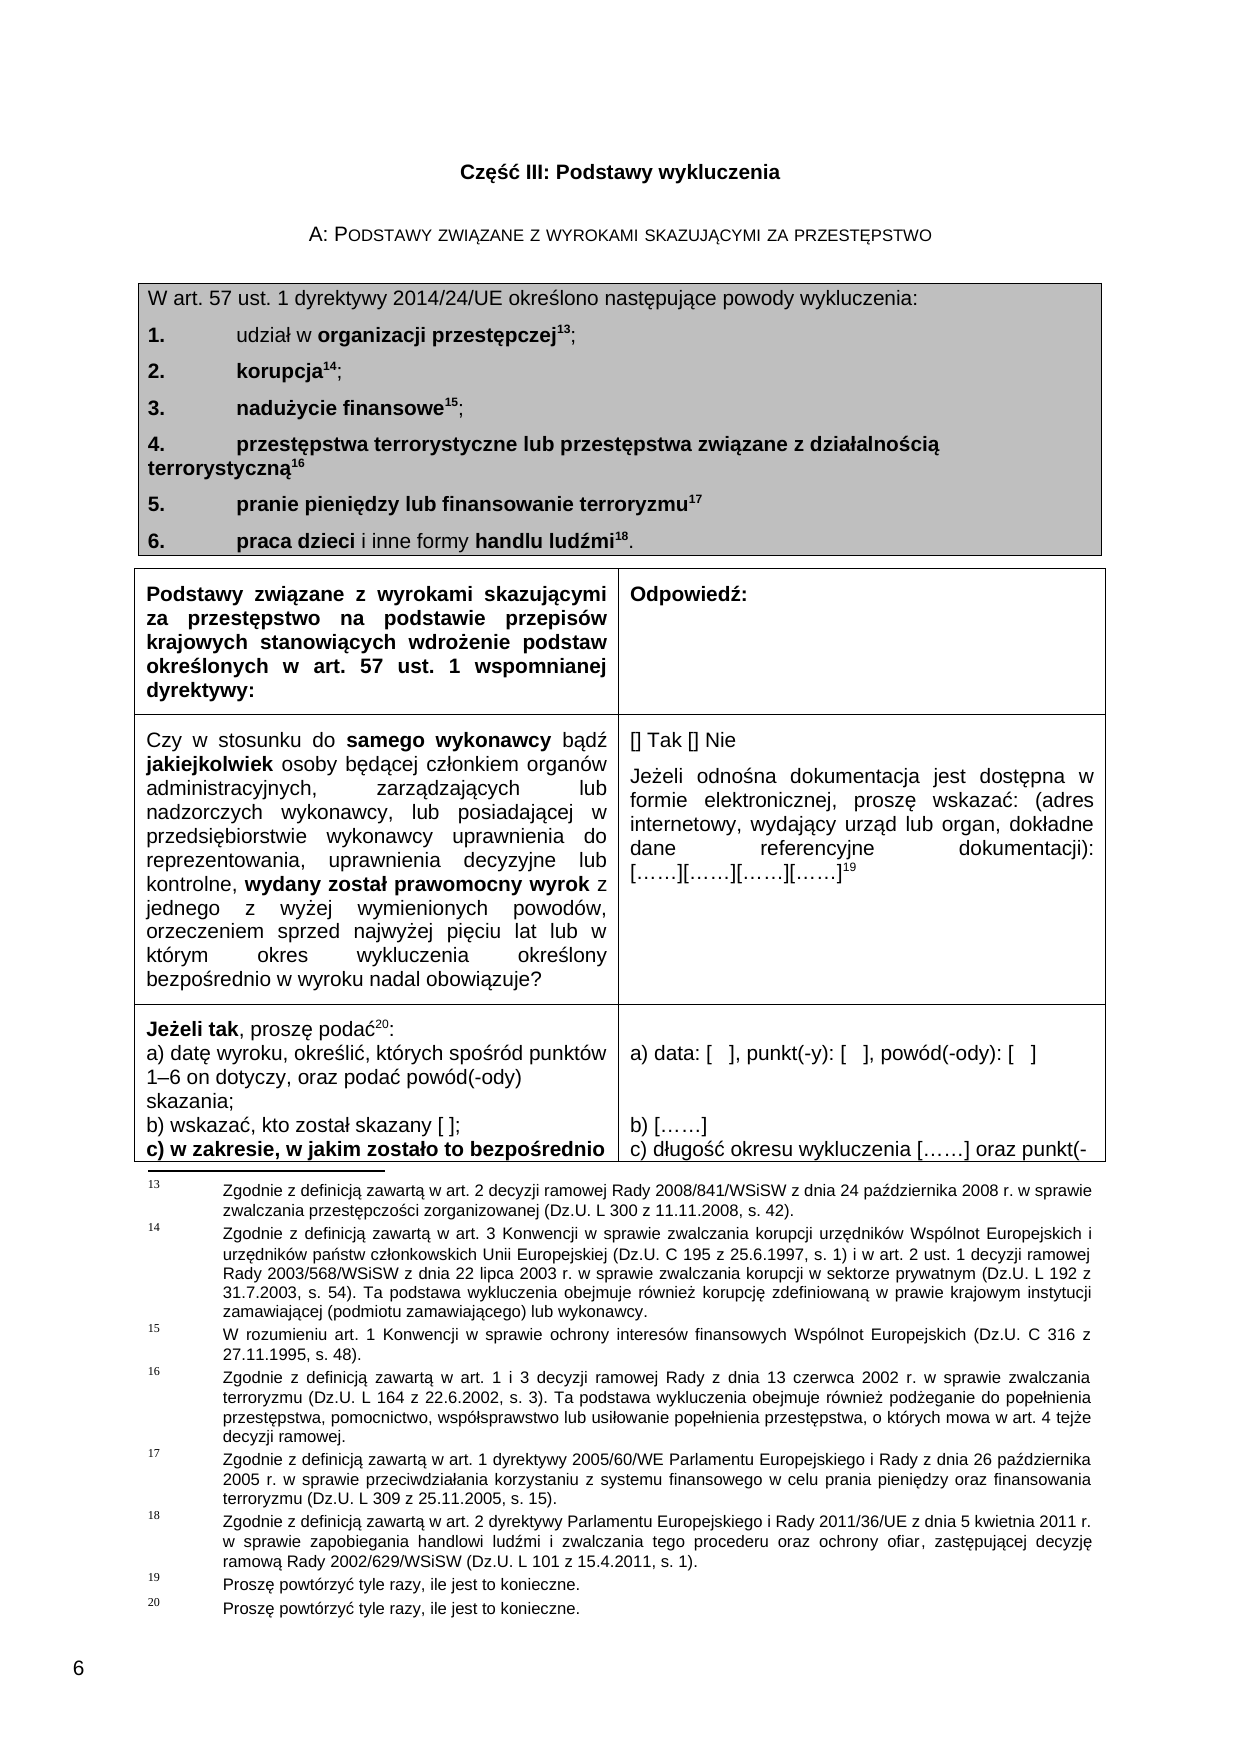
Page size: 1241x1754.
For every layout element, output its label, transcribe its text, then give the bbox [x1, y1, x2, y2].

list udział w organizacji przestępczej; [139, 319, 1101, 346]
table_cell Jeżeli tak, proszę podać: a) datę wyroku, określić, których spośród punktów 1–6 on dotyczy, oraz podać powód(-ody) skazania; b) wskazać, kto został skazany [ ]; c) w zakresie, w jakim zostało to bezpośrednio ustalone w wyroku: [135, 1005, 618, 1161]
title A: Podstawy związane z wyrokami skazującymi za przestępstwo [148, 221, 1093, 245]
table_cell Czy w stosunku do samego wykonawcy bądź jakiejkolwiek osoby będącej członkiem organów administracyjnych, zarządzających lub nadzorczych wykonawcy, lub posiadającej w przedsiębiorstwie wykonawcy uprawnienia do reprezentowania, uprawnienia decyzyjne lub kontrolne, wydany został prawomocny wyrok z jednego z wyżej wymienionych powodów, orzeczeniem sprzed najwyżej pięciu lat lub w którym okres wykluczenia określony bezpośrednio w wyroku nadal obowiązuje? [135, 715, 618, 1004]
list pranie pieniędzy lub finansowanie terroryzmu [139, 489, 1101, 516]
list przestępstwa terrorystyczne lub przestępstwa związane z działalnością terrorystyczną [139, 429, 1101, 480]
text W art. 57 ust. 1 dyrektywy 2014/24/UE określono następujące powody wykluczenia: [139, 284, 1101, 310]
table_header Podstawy związane z wyrokami skazującymi za przestępstwo na podstawie przepisów krajowych stanowiących wdrożenie podstaw określonych w art. 57 ust. 1 wspomnianej dyrektywy: [135, 569, 618, 714]
table_header Odpowiedź: [619, 569, 1105, 714]
title Część III: Podstawy wykluczenia [148, 160, 1093, 184]
table_cell a) data: [ ], punkt(-y): [ ], powód(-ody): [ ] b) [……] c) długość okresu wykluczenia [……] oraz punkt(-y), którego(-ych) to dotyczy. Jeżeli odnośna dokumentacja jest dostępna w formie elektronicznej, proszę wskazać: (adres internetowy, wydający urząd lub organ, dokładne dane referencyjne dokumentacji): [……][……][……][……] [619, 1005, 1105, 1161]
list nadużycie finansowe; [139, 392, 1101, 419]
table_cell [] Tak [] Nie Jeżeli odnośna dokumentacja jest dostępna w formie elektronicznej, proszę wskazać: (adres internetowy, wydający urząd lub organ, dokładne dane referencyjne dokumentacji): [……][……][……][……] [619, 715, 1105, 1004]
list korupcja; [139, 356, 1101, 383]
list praca dzieci i inne formy handlu ludźmi. [139, 526, 1101, 555]
